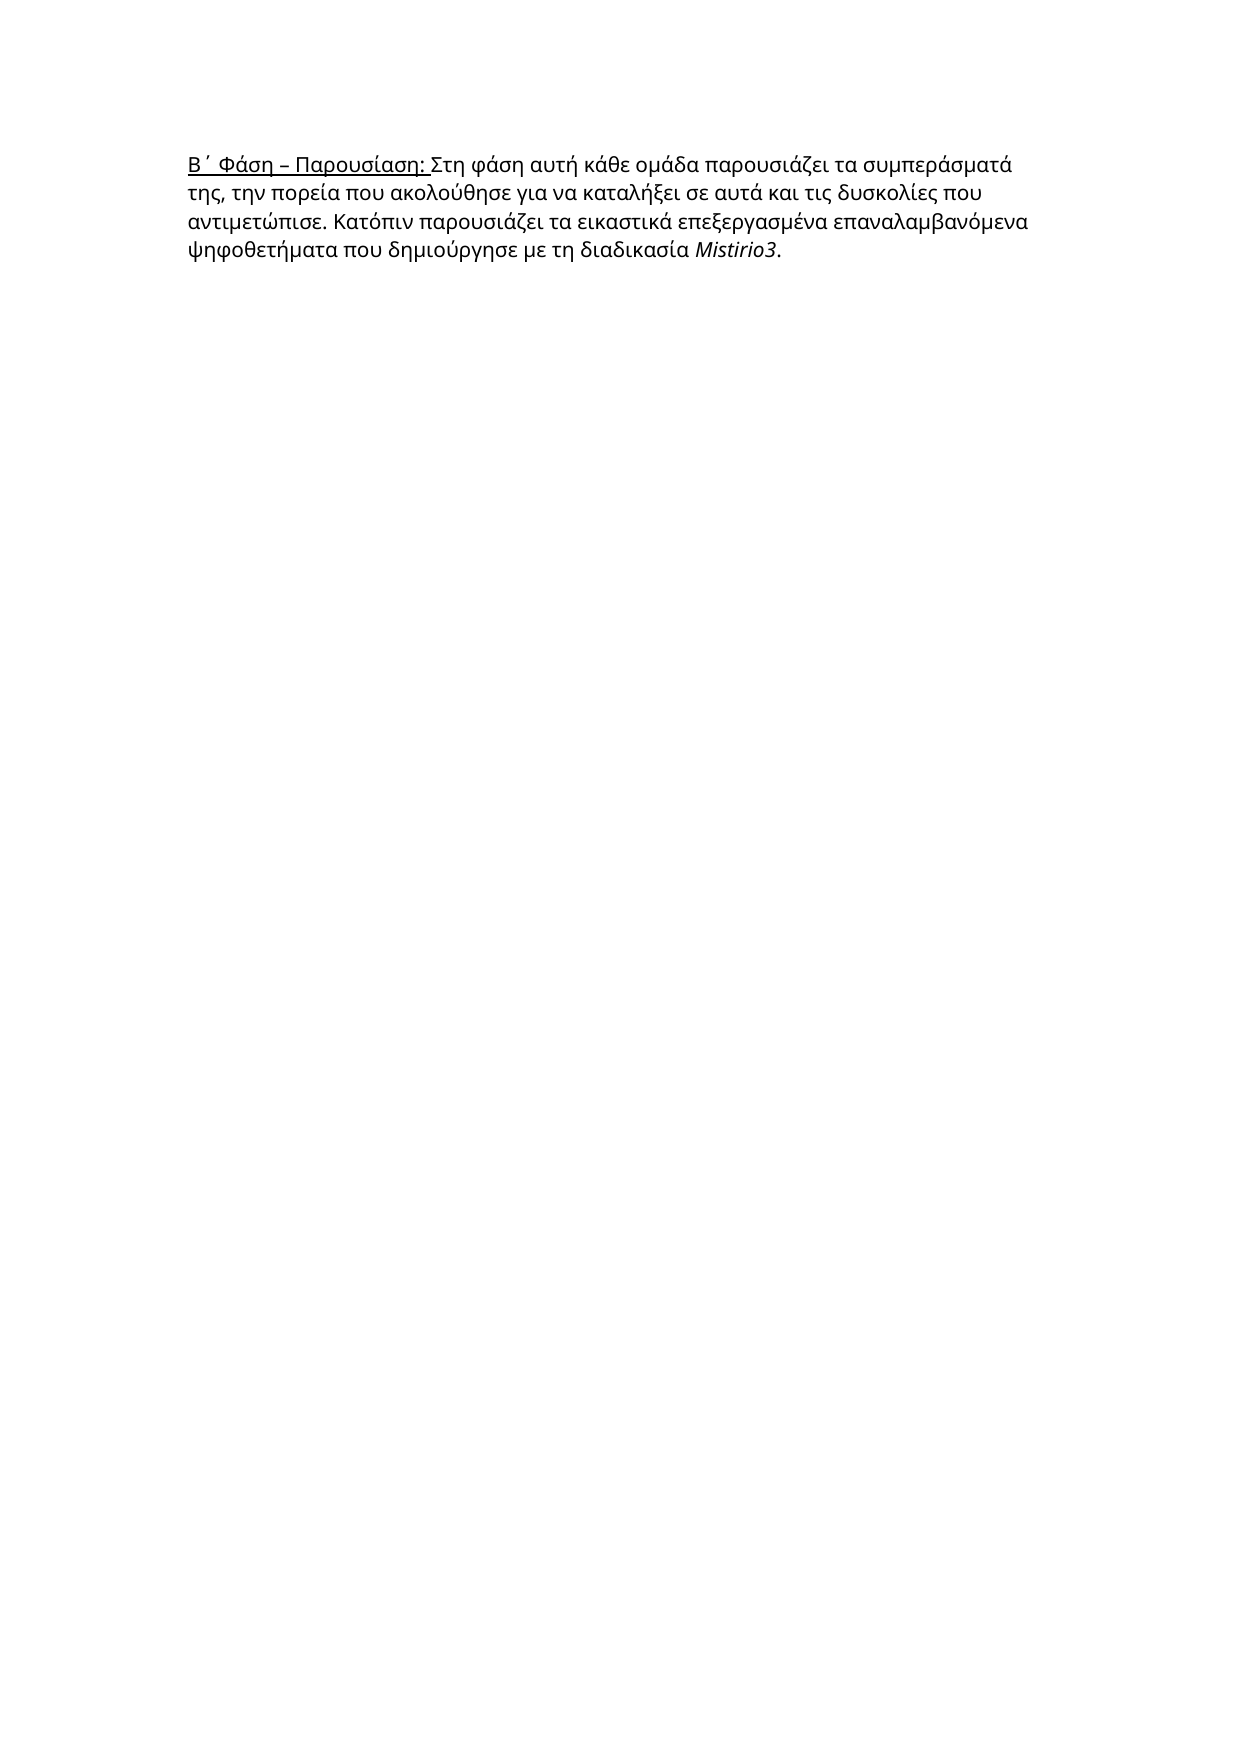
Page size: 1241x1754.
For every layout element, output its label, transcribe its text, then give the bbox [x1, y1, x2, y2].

text B΄ Φάση – Παρουσίαση: Στη φάση αυτή κάθε ομάδα παρουσιάζει τα συμπεράσματά της, την πορεία που ακολούθησε για να καταλήξει σε αυτά και τις δυσκολίες που αντιμετώπισε. Κατόπιν παρουσιάζει τα εικαστικά επεξεργασμένα επαναλαμβανόμενα ψηφοθετήματα που δημιούργησε με τη διαδικασία Μistirio3. [187, 150, 1053, 264]
